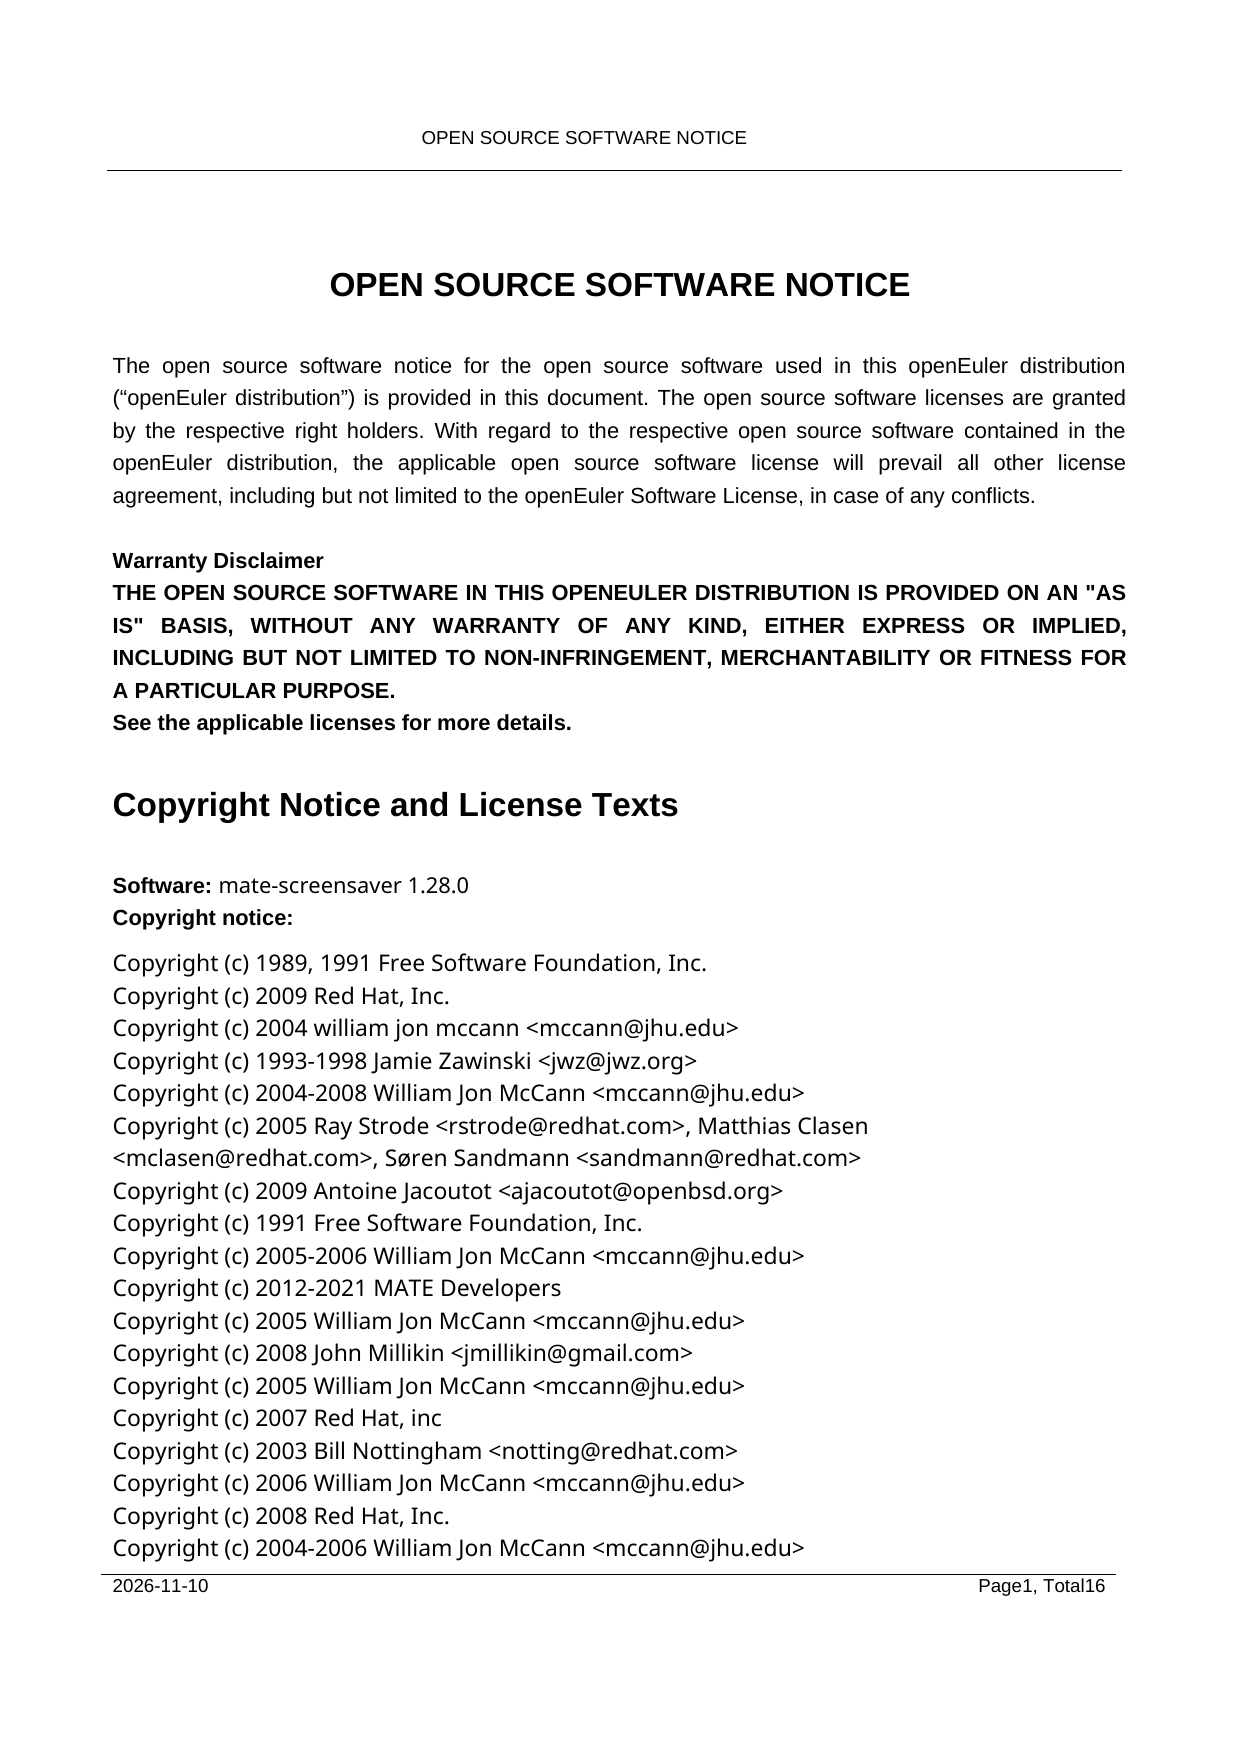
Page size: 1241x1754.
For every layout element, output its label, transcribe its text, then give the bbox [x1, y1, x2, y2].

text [112, 947, 1128, 1564]
title Software: mate-screensaver 1.28.0 [112, 869, 1128, 901]
text THE OPEN SOURCE SOFTWARE IN THIS OPENEULER DISTRIBUTION IS PROVIDED ON AN "AS IS" BASIS, WITHOUT ANY WARRANTY OF ANY KIND, EITHER EXPRESS OR IMPLIED, INCLUDING BUT NOT LIMITED TO NON-INFRINGEMENT, MERCHANTABILITY OR FITNESS FOR A PARTICULAR PURPOSE. See the applicable licenses for more details. [112, 576, 1128, 739]
text The open source software notice for the open source software used in this openEuler distribution (“openEuler distribution”) is provided in this document. The open source software licenses are granted by the respective right holders. With regard to the respective open source software contained in the openEuler distribution, the applicable open source software license will prevail all other license agreement, including but not limited to the openEuler Software License, in case of any conflicts. [112, 349, 1128, 511]
text OPEN SOURCE SOFTWARE NOTICE [112, 251, 1128, 316]
text Copyright notice: [112, 901, 1128, 934]
text Copyright Notice and License Texts [112, 771, 1128, 836]
text Warranty Disclaimer [112, 544, 1128, 576]
